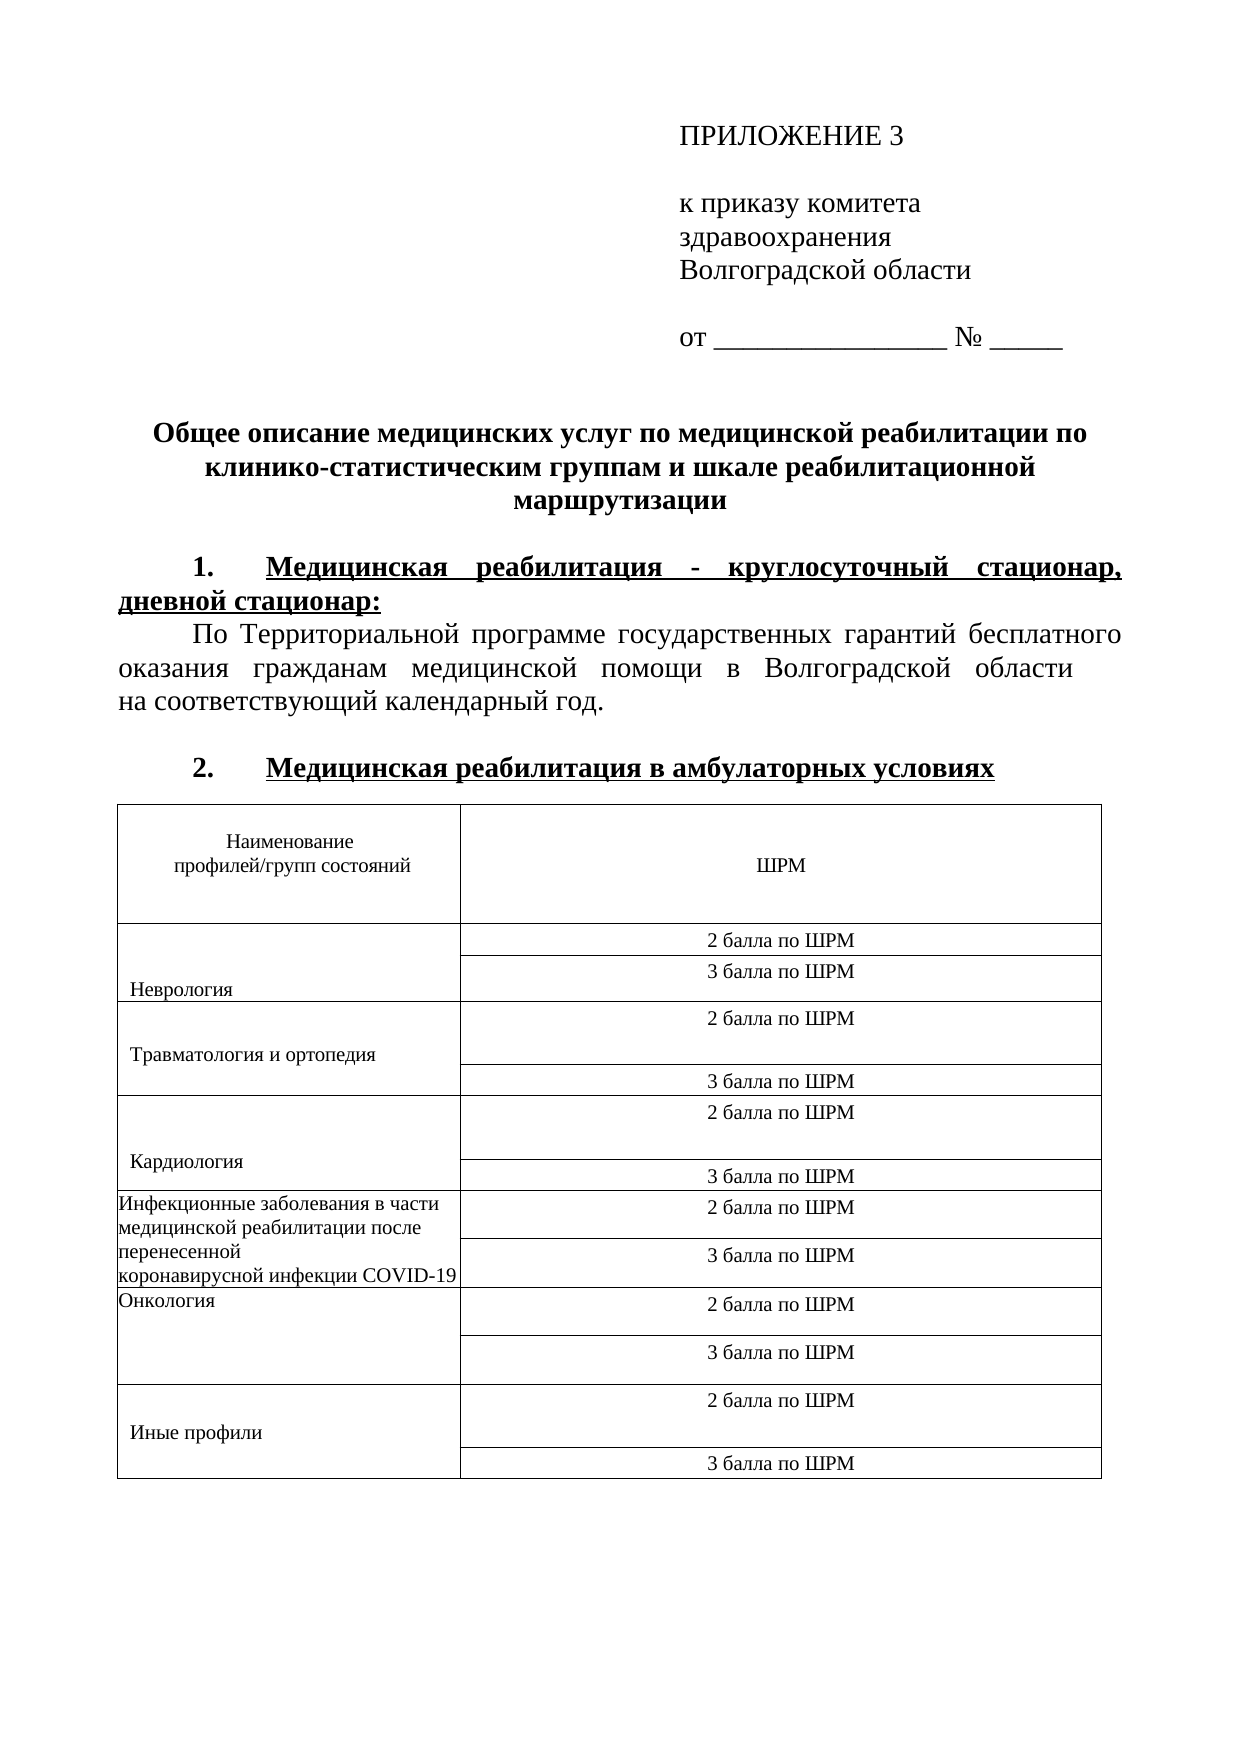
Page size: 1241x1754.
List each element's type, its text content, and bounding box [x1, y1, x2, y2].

table_header ШРМ [461, 805, 1101, 923]
table_cell Иные профили [118, 1385, 460, 1478]
table_cell Травматология и ортопедия [118, 1002, 460, 1095]
list Медицинская реабилитация - круглосуточный стационар, дневной стационар: [118, 549, 1122, 616]
table_cell 2 балла по ШРМ [461, 1385, 1101, 1447]
table_cell 3 балла по ШРМ [461, 1065, 1101, 1095]
table_cell Кардиология [118, 1096, 460, 1190]
table_cell 3 балла по ШРМ [461, 956, 1101, 1001]
text Общее описание медицинских услуг по медицинской реабилитации по клинико-статистическим группам и шкале реабилитационной маршрутизации [118, 415, 1122, 516]
table_cell 3 балла по ШРМ [461, 1239, 1101, 1287]
list Медицинская реабилитация в амбулаторных условиях [118, 751, 1122, 784]
list По Территориальной программе государственных гарантий бесплатного оказания гражданам медицинской помощи в Волгоградской области на соответствующий календарный год. [118, 616, 1122, 717]
table_cell 3 балла по ШРМ [461, 1448, 1101, 1478]
table_cell 3 балла по ШРМ [461, 1336, 1101, 1383]
table_header Наименование профилей/групп состояний [118, 805, 460, 923]
table_cell 2 балла по ШРМ [461, 1096, 1101, 1159]
table_cell Инфекционные заболевания в части медицинской реабилитации после перенесенной коронавирусной инфекции COVID-19 [118, 1191, 460, 1287]
table_cell Онкология [118, 1288, 460, 1383]
table_header ПРИЛОЖЕНИЕ 3 к приказу комитета здравоохранения Волгоградской области от ________________ № _____ [605, 118, 1122, 386]
table_cell 3 балла по ШРМ [461, 1160, 1101, 1190]
table_cell 2 балла по ШРМ [461, 1288, 1101, 1335]
table_cell 2 балла по ШРМ [461, 1191, 1101, 1238]
table_cell 2 балла по ШРМ [461, 924, 1101, 955]
table_cell 2 балла по ШРМ [461, 1002, 1101, 1064]
table_cell Неврология [118, 924, 460, 1001]
